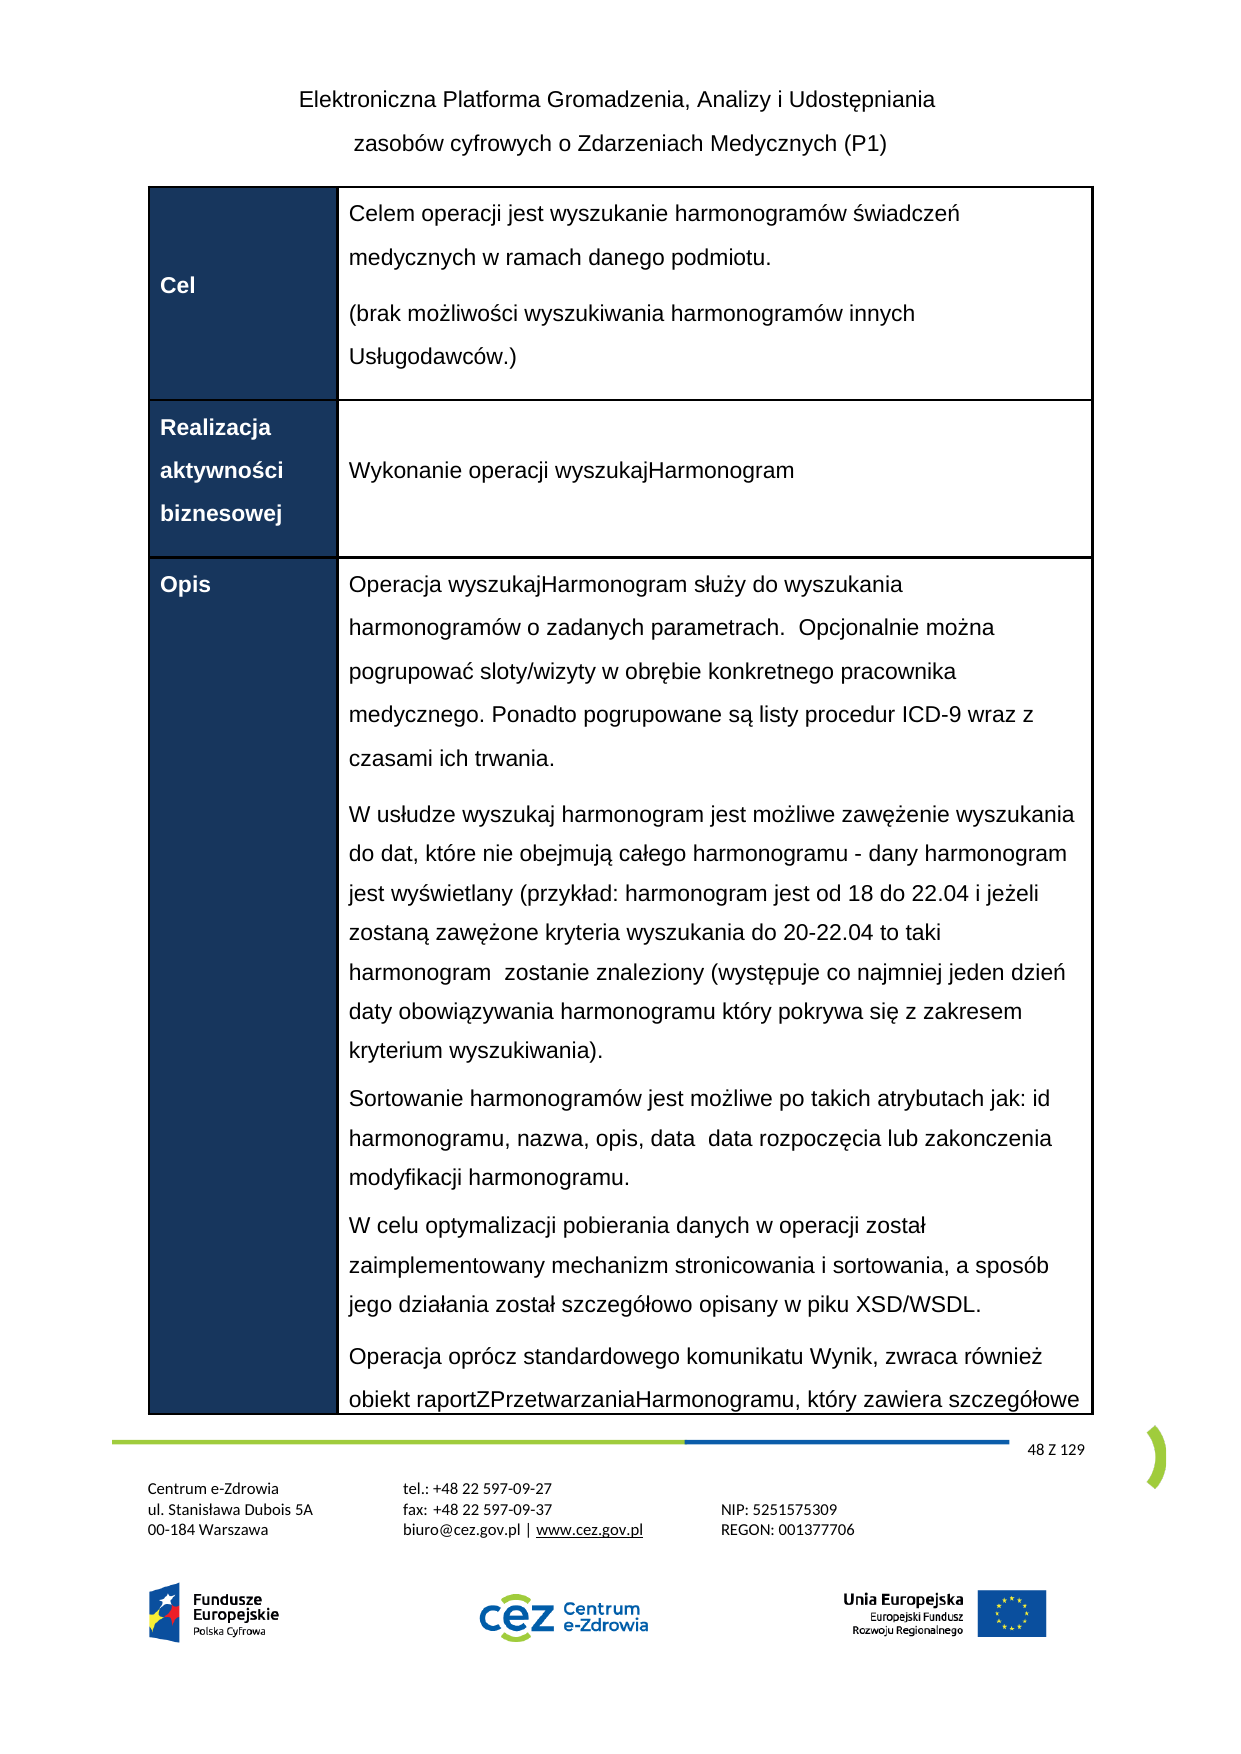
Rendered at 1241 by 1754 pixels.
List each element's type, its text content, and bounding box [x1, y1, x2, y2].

picture [1146, 1425, 1167, 1489]
table_cell Cel [150, 188, 336, 399]
table_cell Celem operacji jest wyszukanie harmonogramów świadczeń medycznych w ramach danego podmiotu. (brak możliwości wyszukiwania harmonogramów innych Usługodawców.) [339, 188, 1091, 399]
table_cell Opis [150, 559, 336, 1413]
picture [835, 1588, 1055, 1638]
picture [477, 1594, 649, 1642]
table_cell Wykonanie operacji wyszukajHarmonogram [339, 401, 1091, 556]
picture [142, 1580, 285, 1645]
table_cell Realizacja aktywności biznesowej [150, 401, 336, 556]
